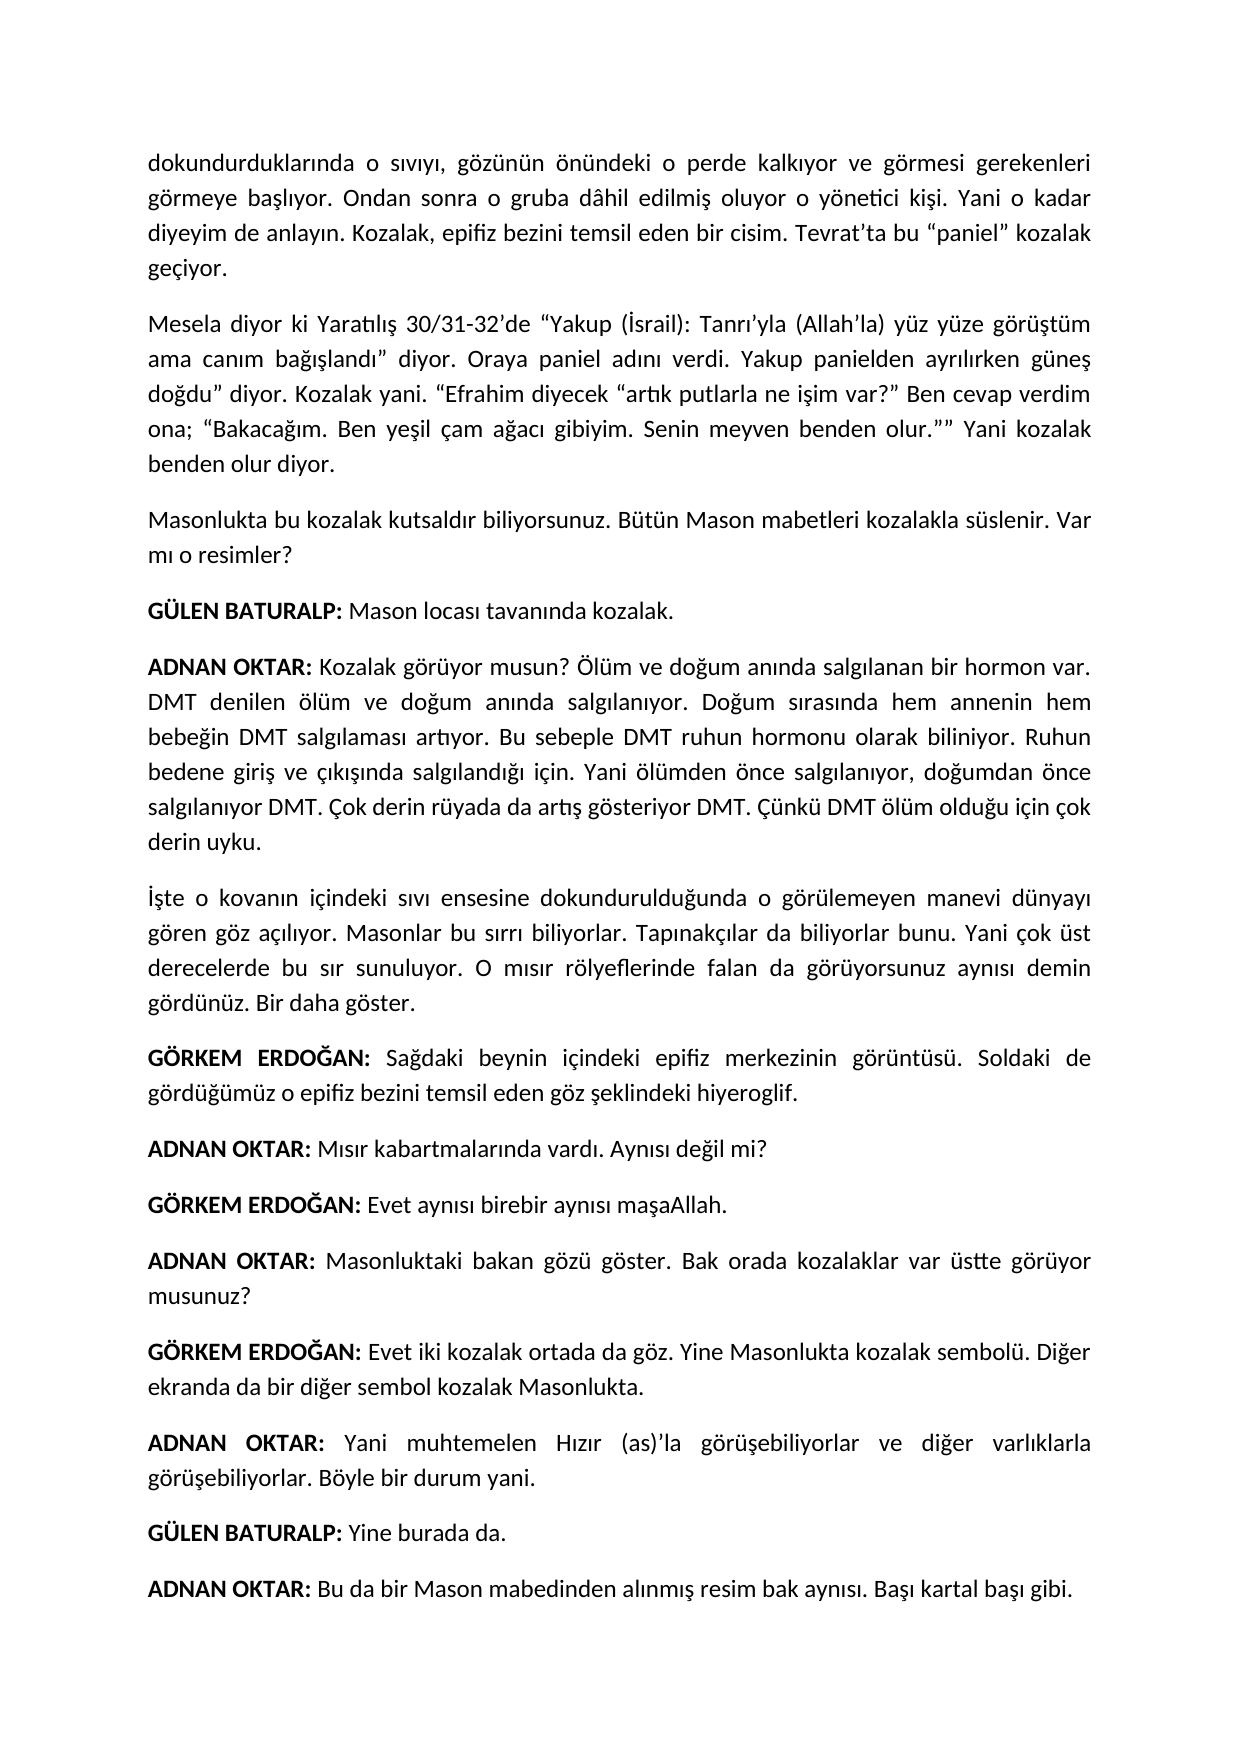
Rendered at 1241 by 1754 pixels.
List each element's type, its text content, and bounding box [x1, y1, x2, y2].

text GÖRKEM ERDOĞAN: Evet aynısı birebir aynısı maşaAllah. [148, 1189, 1093, 1220]
text Masonlukta bu kozalak kutsaldır biliyorsunuz. Bütün Mason mabetleri kozalakla süslenir. Var mı o resimler? [148, 504, 1093, 570]
text Mesela diyor ki Yaratılış 30/31-32’de “Yakup (İsrail): Tanrı’yla (Allah’la) yüz yüze görüştüm ama canım bağışlandı” diyor. Oraya paniel adını verdi. Yakup panielden ayrılırken güneş doğdu” diyor. Kozalak yani. “Efrahim diyecek “artık putlarla ne işim var?” Ben cevap verdim ona; “Bakacağım. Ben yeşil çam ağacı gibiyim. Senin meyven benden olur.”” Yani kozalak benden olur diyor. [148, 308, 1093, 479]
text ADNAN OKTAR: Mısır kabartmalarında vardı. Aynısı değil mi? [148, 1133, 1093, 1164]
text GÜLEN BATURALP: Mason locası tavanında kozalak. [148, 595, 1093, 626]
text ADNAN OKTAR: Yani muhtemelen Hızır (as)’la görüşebiliyorlar ve diğer varlıklarla görüşebiliyorlar. Böyle bir durum yani. [148, 1427, 1093, 1492]
text GÖRKEM ERDOĞAN: Sağdaki beynin içindeki epifiz merkezinin görüntüsü. Soldaki de gördüğümüz o epifiz bezini temsil eden göz şeklindeki hiyeroglif. [148, 1043, 1093, 1108]
text İşte o kovanın içindeki sıvı ensesine dokundurulduğunda o görülemeyen manevi dünyayı gören göz açılıyor. Masonlar bu sırrı biliyorlar. Tapınakçılar da biliyorlar bunu. Yani çok üst derecelerde bu sır sunuluyor. O mısır rölyeflerinde falan da görüyorsunuz aynısı demin gördünüz. Bir daha göster. [148, 882, 1093, 1017]
text GÖRKEM ERDOĞAN: Evet iki kozalak ortada da göz. Yine Masonlukta kozalak sembolü. Diğer ekranda da bir diğer sembol kozalak Masonlukta. [148, 1336, 1093, 1401]
text GÜLEN BATURALP: Yine burada da. [148, 1518, 1093, 1548]
text ADNAN OKTAR: Kozalak görüyor musun? Ölüm ve doğum anında salgılanan bir hormon var. DMT denilen ölüm ve doğum anında salgılanıyor. Doğum sırasında hem annenin hem bebeğin DMT salgılaması artıyor. Bu sebeple DMT ruhun hormonu olarak biliniyor. Ruhun bedene giriş ve çıkışında salgılandığı için. Yani ölümden önce salgılanıyor, doğumdan önce salgılanıyor DMT. Çok derin rüyada da artış gösteriyor DMT. Çünkü DMT ölüm olduğu için çok derin uyku. [148, 651, 1093, 856]
text ADNAN OKTAR: Masonluktaki bakan gözü göster. Bak orada kozalaklar var üstte görüyor musunuz? [148, 1245, 1093, 1311]
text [148, 148, 1093, 283]
text ADNAN OKTAR: Bu da bir Mason mabedinden alınmış resim bak aynısı. Başı kartal başı gibi. [148, 1573, 1093, 1604]
